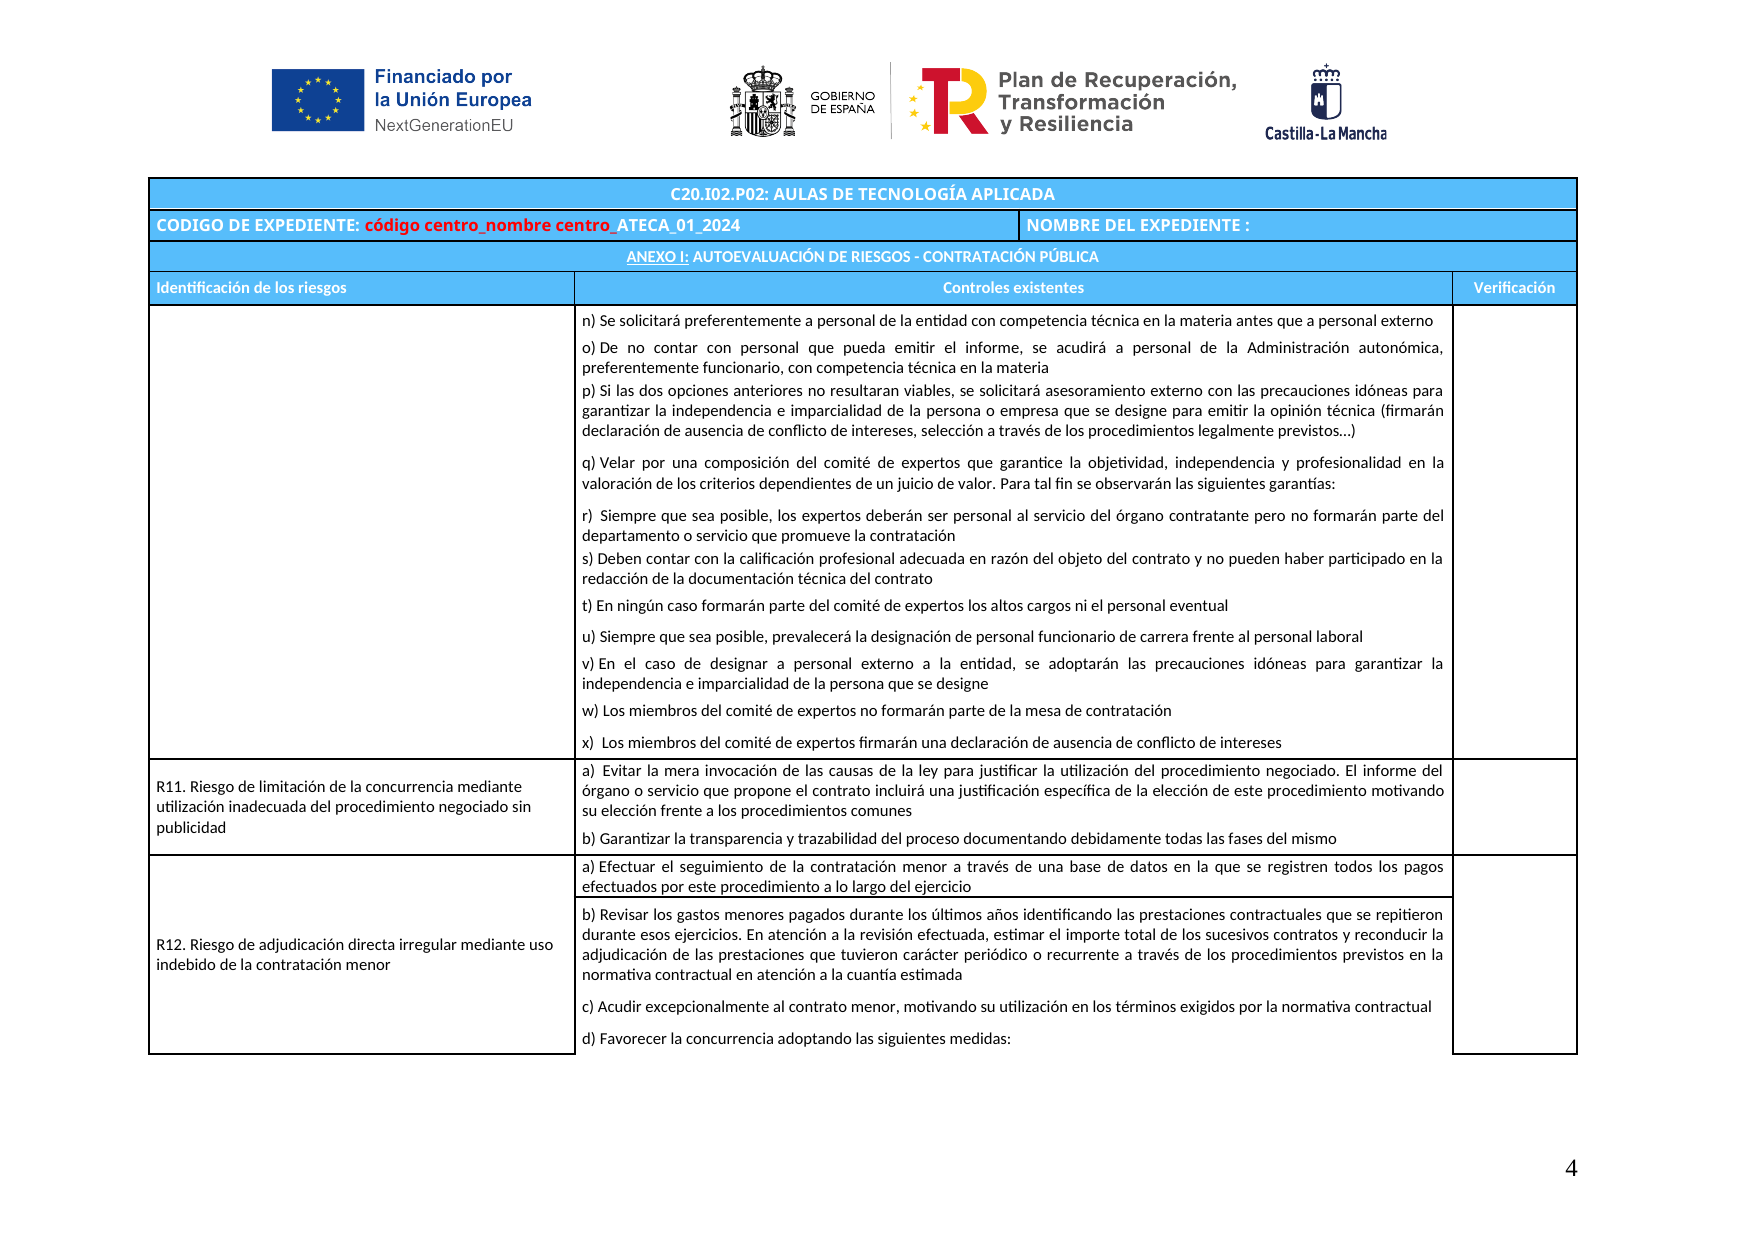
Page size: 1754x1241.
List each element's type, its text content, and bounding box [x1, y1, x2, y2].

table_cell [1454, 856, 1576, 1053]
table_cell a) Efectuar el seguimiento de la contratación menor a través de una base de datos en la que se registren todos los pagos efectuados por este procedimiento a lo largo del ejercicio [576, 856, 1452, 896]
table_cell w) Los miembros del comité de expertos no formarán parte de la mesa de contratación [576, 694, 1452, 725]
table_cell q) Velar por una composición del comité de expertos que garantice la objetividad, independencia y profesionalidad en la valoración de los criterios dependientes de un juicio de valor. Para tal fin se observarán las siguientes garantías: [576, 441, 1452, 503]
table_cell Verificación [1453, 272, 1576, 304]
table_cell c) Acudir excepcionalmente al contrato menor, motivando su utilización en los términos exigidos por la normativa contractual [576, 990, 1452, 1021]
table_cell R12. Riesgo de adjudicación directa irregular mediante uso indebido de la contratación menor [150, 856, 574, 1053]
table_cell [1454, 760, 1576, 854]
table_cell u) Siempre que sea posible, prevalecerá la designación de personal funcionario de carrera frente al personal laboral [576, 620, 1452, 651]
table_cell s) Deben contar con la calificación profesional adecuada en razón del objeto del contrato y no pueden haber participado en la redacción de la documentación técnica del contrato [576, 546, 1452, 589]
table_cell x) Los miembros del comité de expertos firmarán una declaración de ausencia de conflicto de intereses [576, 725, 1452, 758]
table_header C20.I02.P02: AULAS DE TECNOLOGÍA APLICADA [150, 179, 1576, 208]
table_cell a) Evitar la mera invocación de las causas de la ley para justificar la utilización del procedimiento negociado. El informe del órgano o servicio que propone el contrato incluirá una justificación específica de la elección de este procedimiento motivando su elección frente a los procedimientos comunes [576, 760, 1452, 821]
table_cell p) Si las dos opciones anteriores no resultaran viables, se solicitará asesoramiento externo con las precauciones idóneas para garantizar la independencia e imparcialidad de la persona o empresa que se designe para emitir la opinión técnica (firmarán declaración de ausencia de conflicto de intereses, selección a través de los procedimientos legalmente previstos…) [576, 378, 1452, 441]
table_cell n) Se solicitará preferentemente a personal de la entidad con competencia técnica en la materia antes que a personal externo [576, 306, 1452, 335]
table_cell b) Revisar los gastos menores pagados durante los últimos años identificando las prestaciones contractuales que se repitieron durante esos ejercicios. En atención a la revisión efectuada, estimar el importe total de los sucesivos contratos y reconducir la adjudicación de las prestaciones que tuvieron carácter periódico o recurrente a través de los procedimientos previstos en la normativa contractual en atención a la cuantía estimada [576, 898, 1452, 990]
table_cell NOMBRE DEL EXPEDIENTE : [1020, 211, 1576, 240]
table_cell ANEXO I: AUTOEVALUACIÓN DE RIESGOS - CONTRATACIÓN PÚBLICA [150, 242, 1576, 271]
table_cell d) Favorecer la concurrencia adoptando las siguientes medidas: [576, 1021, 1452, 1053]
table_cell Identificación de los riesgos [150, 272, 574, 304]
table_cell CODIGO DE EXPEDIENTE: código centro_nombre centro_ATECA_01_2024 [150, 211, 1018, 240]
table_cell R11. Riesgo de limitación de la concurrencia mediante utilización inadecuada del procedimiento negociado sin publicidad [150, 760, 574, 854]
table_cell t) En ningún caso formarán parte del comité de expertos los altos cargos ni el personal eventual [576, 589, 1452, 620]
table_cell Controles existentes [575, 272, 1452, 304]
picture [270, 62, 1387, 140]
table_cell o) De no contar con personal que pueda emitir el informe, se acudirá a personal de la Administración autonómica, preferentemente funcionario, con competencia técnica en la materia [576, 335, 1452, 378]
table_cell b) Garantizar la transparencia y trazabilidad del proceso documentando debidamente todas las fases del mismo [576, 821, 1452, 854]
table_cell v) En el caso de designar a personal externo a la entidad, se adoptarán las precauciones idóneas para garantizar la independencia e imparcialidad de la persona que se designe [576, 651, 1452, 694]
table_cell r) Siempre que sea posible, los expertos deberán ser personal al servicio del órgano contratante pero no formarán parte del departamento o servicio que promueve la contratación [576, 503, 1452, 546]
